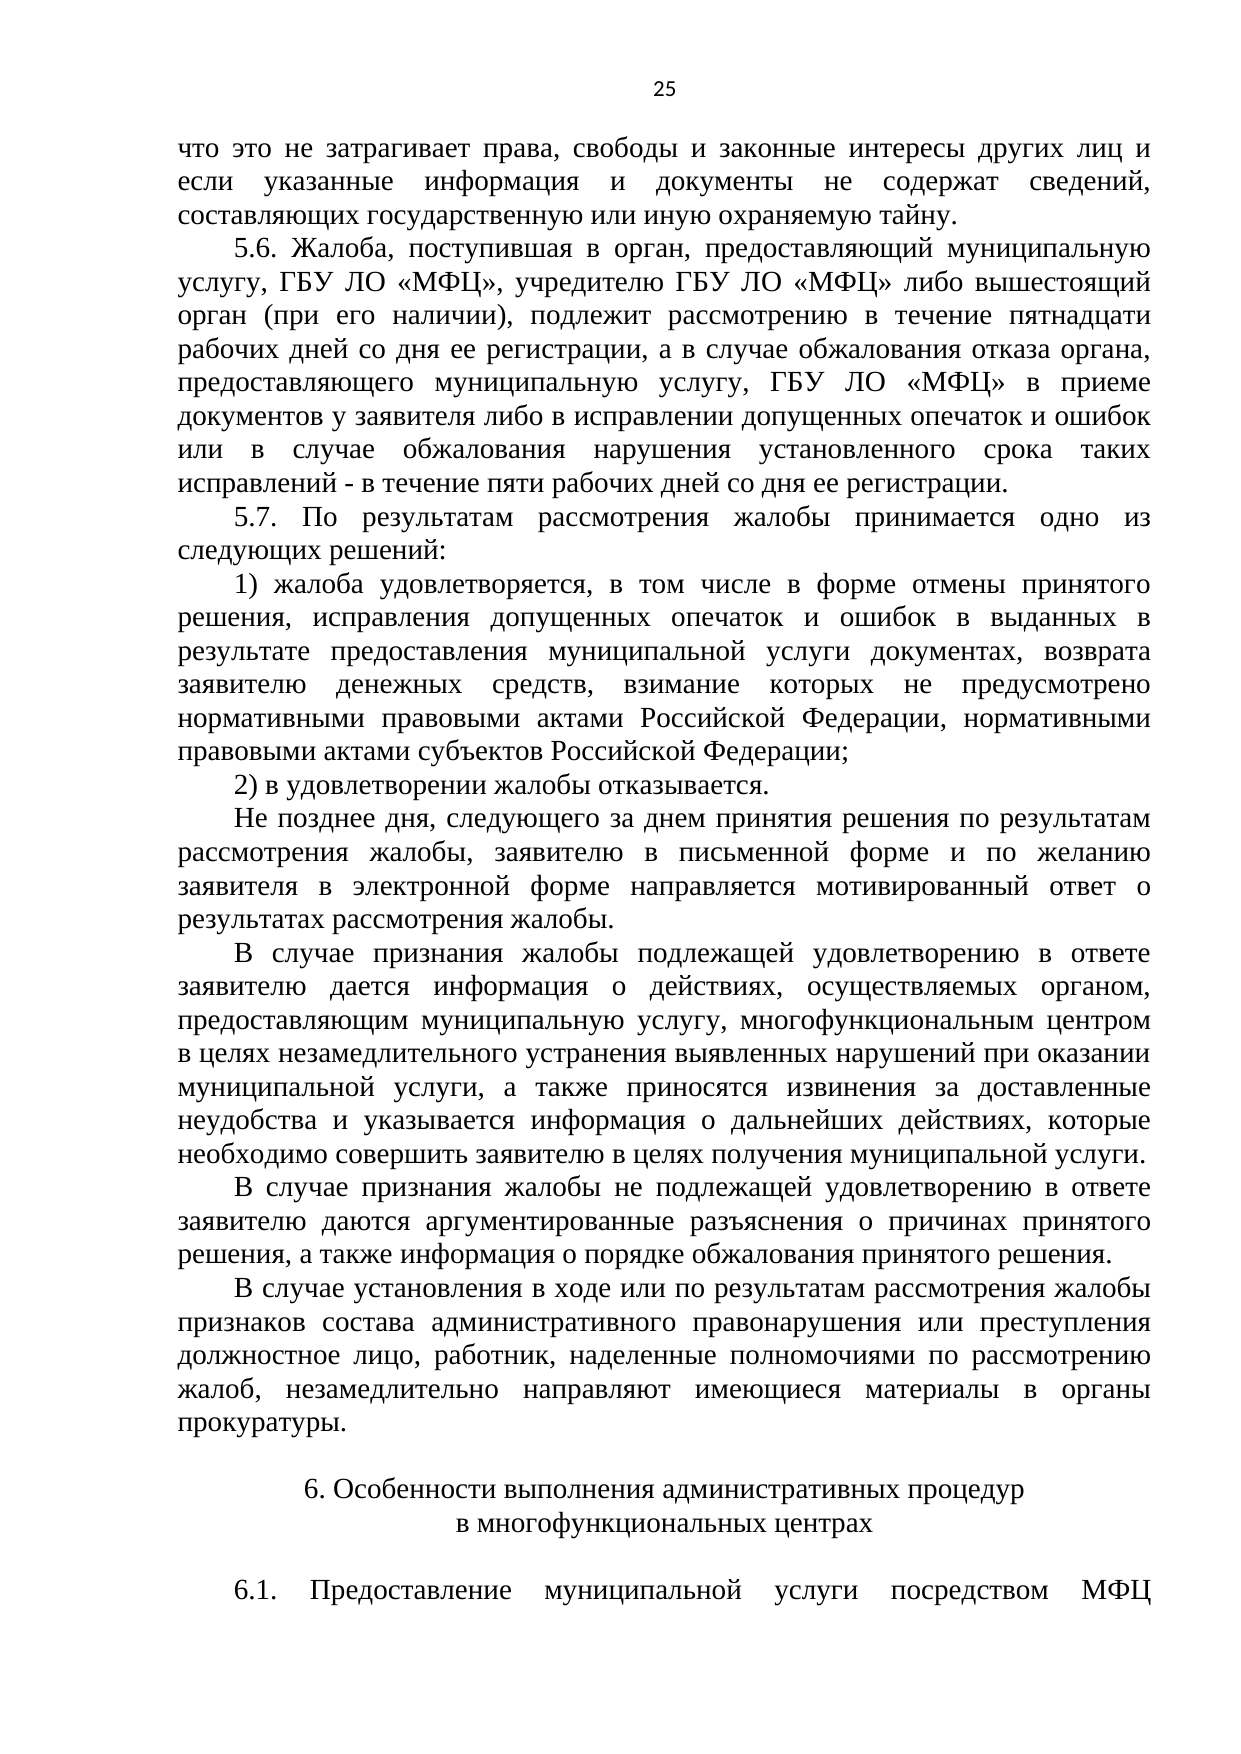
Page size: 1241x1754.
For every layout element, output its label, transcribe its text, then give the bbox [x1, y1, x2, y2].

text 5.7. По результатам рассмотрения жалобы принимается одно из следующих решений: [177, 499, 1152, 566]
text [177, 1572, 1152, 1606]
text В случае признания жалобы не подлежащей удовлетворению в ответе заявителю даются аргументированные разъяснения о причинах принятого решения, а также информация о порядке обжалования принятого решения. [177, 1169, 1152, 1270]
text 2) в удовлетворении жалобы отказывается. [177, 767, 1152, 801]
text 1) жалоба удовлетворяется, в том числе в форме отмены принятого решения, исправления допущенных опечаток и ошибок в выданных в результате предоставления муниципальной услуги документах, возврата заявителю денежных средств, взимание которых не предусмотрено нормативными правовыми актами Российской Федерации, нормативными правовыми актами субъектов Российской Федерации; [177, 566, 1152, 767]
text Не позднее дня, следующего за днем принятия решения по результатам рассмотрения жалобы, заявителю в письменной форме и по желанию заявителя в электронной форме направляется мотивированный ответ о результатах рассмотрения жалобы. [177, 801, 1152, 935]
text в многофункциональных центрах [177, 1505, 1152, 1538]
text В случае признания жалобы подлежащей удовлетворению в ответе заявителю дается информация о действиях, осуществляемых органом, предоставляющим муниципальную услугу, многофункциональным центром в целях незамедлительного устранения выявленных нарушений при оказании муниципальной услуги, а также приносятся извинения за доставленные неудобства и указывается информация о дальнейших действиях, которые необходимо совершить заявителю в целях получения муниципальной услуги. [177, 935, 1152, 1169]
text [177, 130, 1152, 230]
text В случае установления в ходе или по результатам рассмотрения жалобы признаков состава административного правонарушения или преступления должностное лицо, работник, наделенные полномочиями по рассмотрению жалоб, незамедлительно направляют имеющиеся материалы в органы прокуратуры. [177, 1270, 1152, 1438]
text 5.6. Жалоба, поступившая в орган, предоставляющий муниципальную услугу, ГБУ ЛО «МФЦ», учредителю ГБУ ЛО «МФЦ» либо вышестоящий орган (при его наличии), подлежит рассмотрению в течение пятнадцати рабочих дней со дня ее регистрации, а в случае обжалования отказа органа, предоставляющего муниципальную услугу, ГБУ ЛО «МФЦ» в приеме документов у заявителя либо в исправлении допущенных опечаток и ошибок или в случае обжалования нарушения установленного срока таких исправлений - в течение пяти рабочих дней со дня ее регистрации. [177, 230, 1152, 499]
text 6. Особенности выполнения административных процедур [177, 1471, 1152, 1505]
